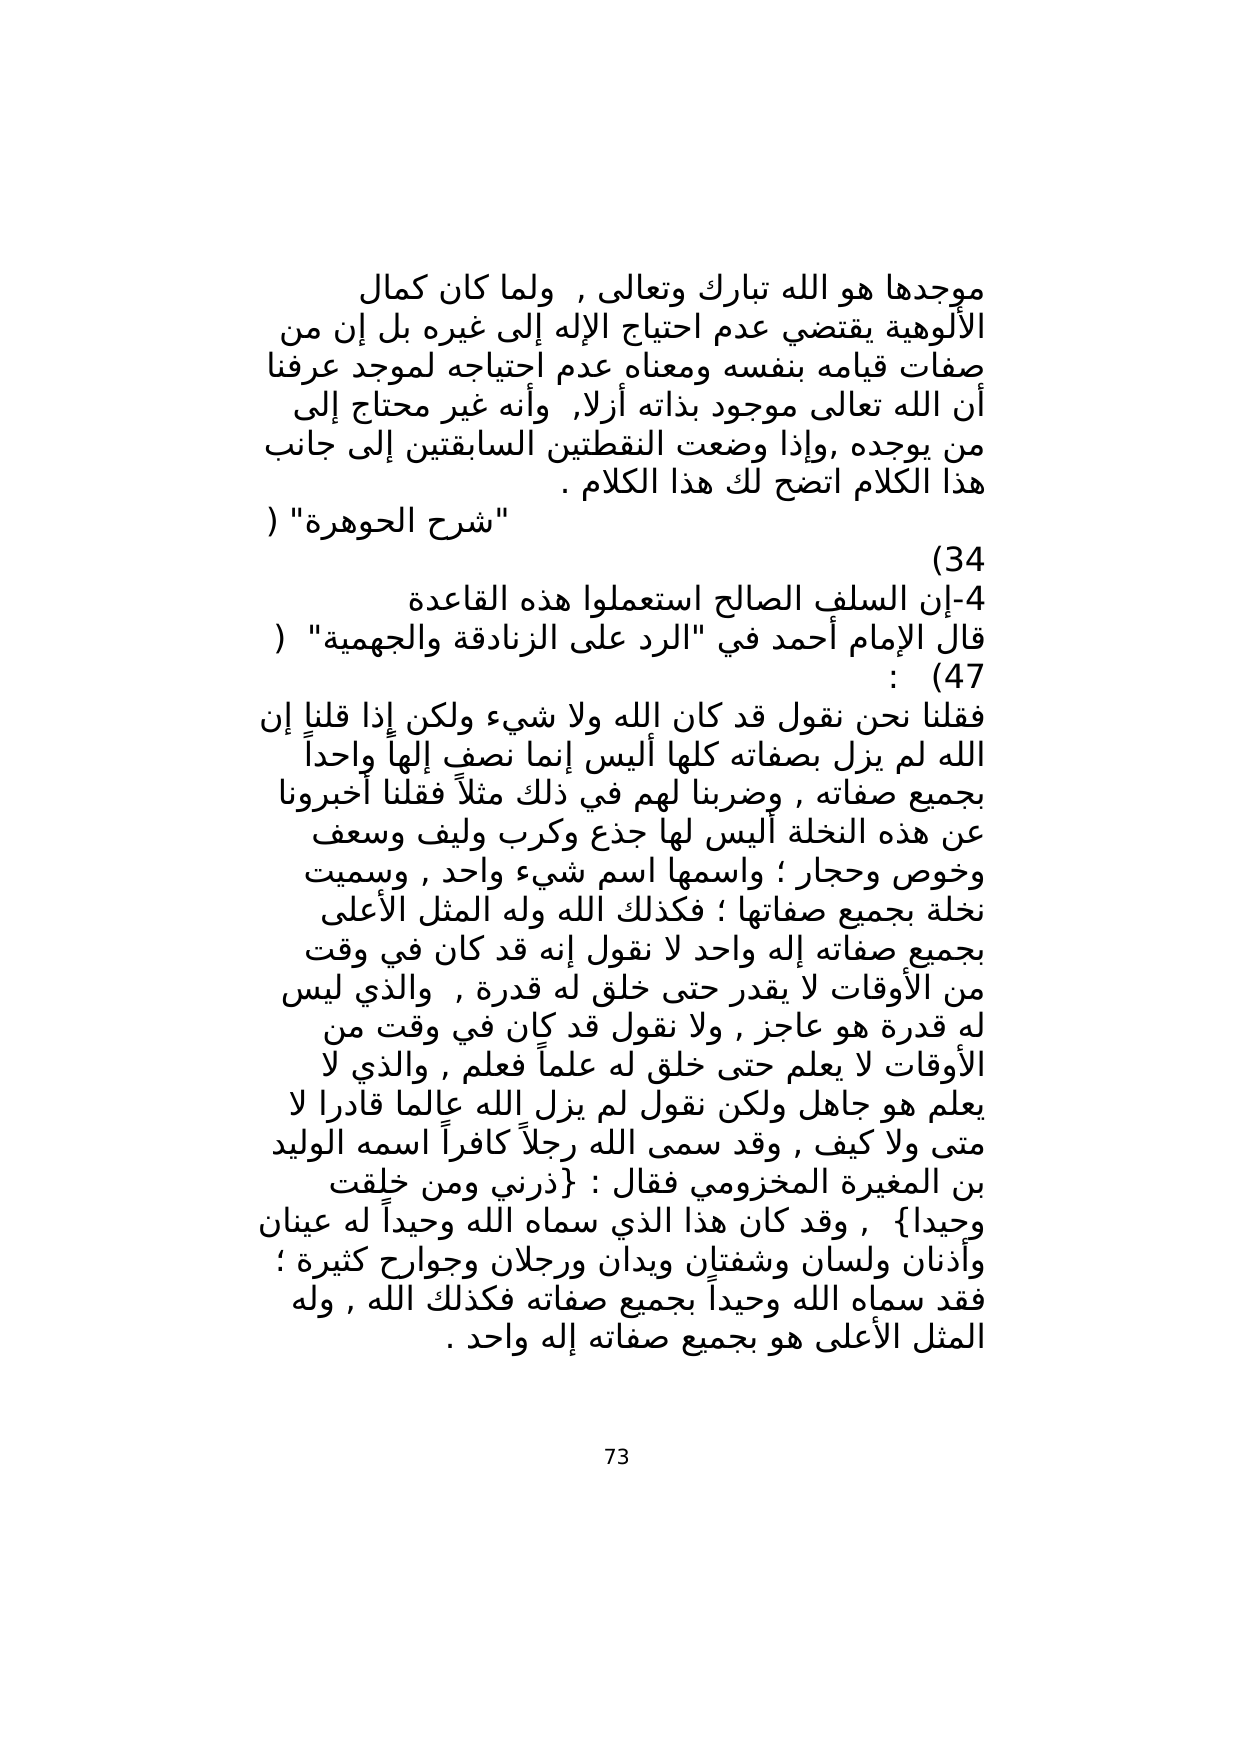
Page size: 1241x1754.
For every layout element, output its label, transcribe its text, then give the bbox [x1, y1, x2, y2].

text "شرح الحوهرة" (34) [254, 502, 986, 579]
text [254, 269, 986, 502]
text 4-إن السلف الصالح استعملوا هذه القاعدة [254, 579, 986, 618]
text فقلنا نحن نقول قد كان الله ولا شيء ولكن إذا قلنا إن الله لم يزل بصفاته كلها أليس إنما نصف إلهاً واحداً بجميع صفاته , وضربنا لهم في ذلك مثلاً فقلنا أخبرونا عن هذه النخلة أليس لها جذع وكرب وليف وسعف وخوص وحجار ؛ واسمها اسم شيء واحد , وسميت نخلة بجميع صفاتها ؛ فكذلك الله وله المثل الأعلى بجميع صفاته إله واحد لا نقول إنه قد كان في وقت من الأوقات لا يقدر حتى خلق له قدرة , والذي ليس له قدرة هو عاجز , ولا نقول قد كان في وقت من الأوقات لا يعلم حتى خلق له علماً فعلم , والذي لا يعلم هو جاهل ولكن نقول لم يزل الله عالما قادرا لا متى ولا كيف , وقد سمى الله رجلاً كافراً اسمه الوليد بن المغيرة المخزومي فقال : {ذرني ومن خلقت وحيدا} , وقد كان هذا الذي سماه الله وحيداً له عينان وأذنان ولسان وشفتان ويدان ورجلان وجوارح كثيرة ؛ فقد سماه الله وحيداً بجميع صفاته فكذلك الله , وله المثل الأعلى هو بجميع صفاته إله واحد . [254, 696, 986, 1357]
text قال الإمام أحمد في "الرد على الزنادقة والجهمية" (47) : [254, 618, 986, 696]
